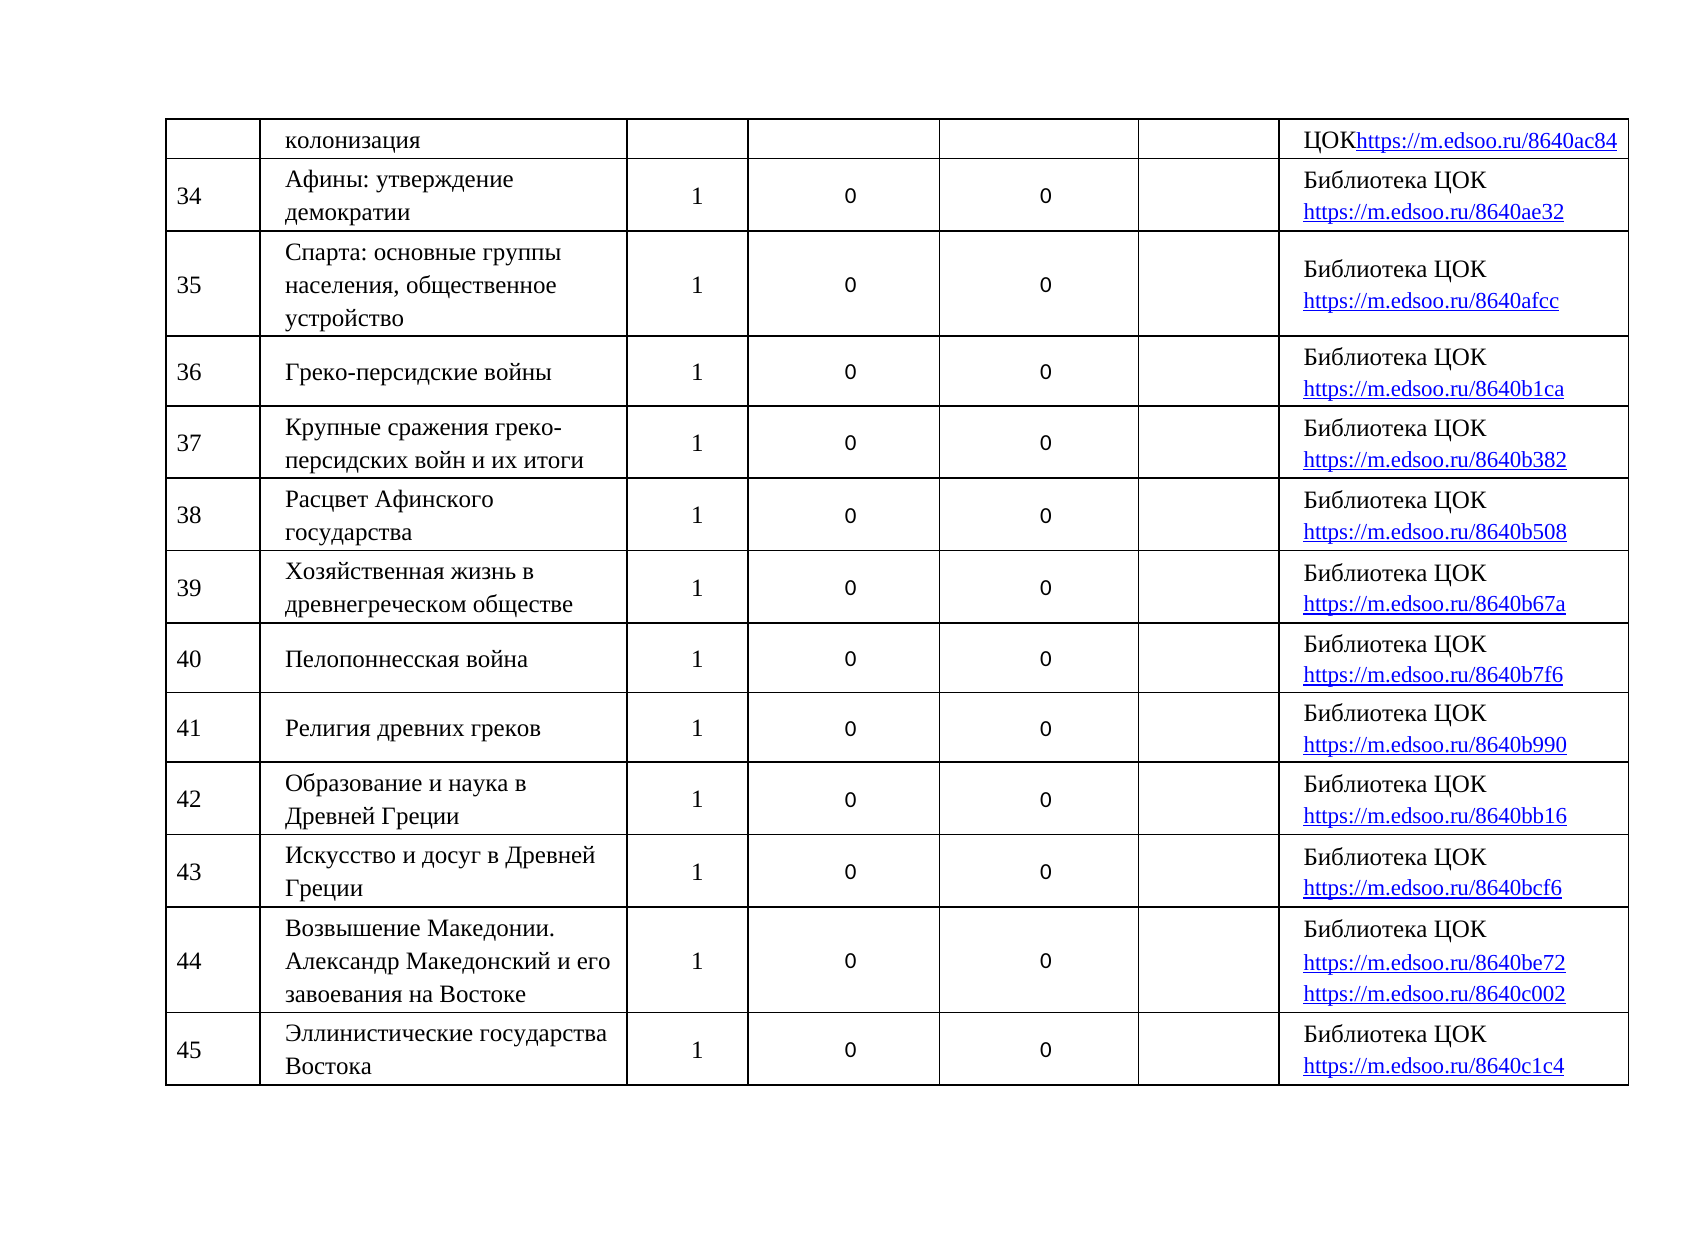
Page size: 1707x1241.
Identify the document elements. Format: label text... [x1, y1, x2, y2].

table_cell 0 [940, 835, 1138, 906]
table_cell Религия древних греков [261, 693, 626, 761]
table_cell [1139, 693, 1278, 761]
table_cell Пелопоннесская война [261, 624, 626, 692]
table_cell [1139, 908, 1278, 1011]
table_cell 0 [940, 693, 1138, 761]
table_cell [1139, 407, 1278, 477]
table_cell 1 [628, 407, 747, 477]
table_cell 45 [167, 1013, 259, 1084]
table_cell 1 [628, 479, 747, 550]
table_cell [1139, 479, 1278, 550]
table_cell 0 [749, 835, 939, 906]
table_cell Искусство и досуг в Древней Греции [261, 835, 626, 906]
table_cell 0 [749, 120, 939, 157]
table_cell 1 [628, 693, 747, 761]
table_cell 0 [940, 159, 1138, 230]
table_cell [1139, 337, 1278, 405]
table_cell 0 [940, 407, 1138, 477]
table_cell 44 [167, 908, 259, 1011]
table_cell 35 [167, 232, 259, 335]
table_cell 1 [628, 159, 747, 230]
table_cell 0 [749, 551, 939, 622]
table_cell [1139, 763, 1278, 834]
table_cell Библиотека ЦОК https://m.edsoo.ru/8640b67a [1280, 551, 1628, 622]
table_cell 0 [749, 407, 939, 477]
table_cell 42 [167, 763, 259, 834]
table_cell 0 [749, 693, 939, 761]
table_cell Библиотека ЦОК https://m.edsoo.ru/8640bb16 [1280, 763, 1628, 834]
table_cell Библиотека ЦОК https://m.edsoo.ru/8640c1c4 [1280, 1013, 1628, 1084]
table_cell 39 [167, 551, 259, 622]
table_cell 1 [628, 120, 747, 157]
table_cell 33 [167, 120, 259, 157]
table_cell Библиотека ЦОК https://m.edsoo.ru/8640bcf6 [1280, 835, 1628, 906]
table_cell Греко-персидские войны [261, 337, 626, 405]
table_cell [1139, 159, 1278, 230]
table_cell [1139, 120, 1278, 157]
table_cell 0 [749, 763, 939, 834]
table_cell Расцвет Афинского государства [261, 479, 626, 550]
table_cell Возвышение Македонии. Александр Македонский и его завоевания на Востоке [261, 908, 626, 1011]
table_cell 40 [167, 624, 259, 692]
table_cell Библиотека ЦОК https://m.edsoo.ru/8640b508 [1280, 479, 1628, 550]
table_cell 0 [940, 337, 1138, 405]
table_cell 38 [167, 479, 259, 550]
table_cell 0 [749, 1013, 939, 1084]
table_cell 0 [749, 232, 939, 335]
table_cell Библиотека ЦОК https://m.edsoo.ru/8640b1ca [1280, 337, 1628, 405]
table_cell 0 [940, 120, 1138, 157]
table_cell [1139, 624, 1278, 692]
table_cell [1139, 835, 1278, 906]
table_cell Библиотека ЦОК https://m.edsoo.ru/8640ae32 [1280, 159, 1628, 230]
table_cell 0 [749, 624, 939, 692]
table_cell [1139, 232, 1278, 335]
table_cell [261, 120, 626, 157]
table_cell 1 [628, 763, 747, 834]
table_cell Библиотека ЦОК https://m.edsoo.ru/8640b990 [1280, 693, 1628, 761]
table_cell 1 [628, 232, 747, 335]
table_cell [1280, 120, 1628, 157]
table_cell 0 [749, 159, 939, 230]
table_cell [1139, 1013, 1278, 1084]
table_cell Эллинистические государства Востока [261, 1013, 626, 1084]
table_cell [1139, 551, 1278, 622]
table_cell 43 [167, 835, 259, 906]
table_cell 1 [628, 1013, 747, 1084]
table_cell 1 [628, 835, 747, 906]
table_cell 1 [628, 551, 747, 622]
table_cell Афины: утверждение демократии [261, 159, 626, 230]
table_cell Библиотека ЦОК https://m.edsoo.ru/8640b382 [1280, 407, 1628, 477]
table_cell 34 [167, 159, 259, 230]
table_cell 36 [167, 337, 259, 405]
table_cell Библиотека ЦОК https://m.edsoo.ru/8640b7f6 [1280, 624, 1628, 692]
table_cell 0 [940, 908, 1138, 1011]
table_cell 1 [628, 337, 747, 405]
table_cell 0 [749, 337, 939, 405]
table_cell 1 [628, 624, 747, 692]
table_cell Хозяйственная жизнь в древнегреческом обществе [261, 551, 626, 622]
table_cell 41 [167, 693, 259, 761]
table_cell Библиотека ЦОК https://m.edsoo.ru/8640be72 https://m.edsoo.ru/8640c002 [1280, 908, 1628, 1011]
table_cell 0 [749, 908, 939, 1011]
table_cell Спарта: основные группы населения, общественное устройство [261, 232, 626, 335]
table_cell 0 [940, 1013, 1138, 1084]
table_cell Образование и наука в Древней Греции [261, 763, 626, 834]
table_cell Крупные сражения греко-персидских войн и их итоги [261, 407, 626, 477]
table_cell 0 [940, 551, 1138, 622]
table_cell 0 [940, 232, 1138, 335]
table_cell Библиотека ЦОК https://m.edsoo.ru/8640afcc [1280, 232, 1628, 335]
table_cell 0 [749, 479, 939, 550]
table_cell 0 [940, 763, 1138, 834]
table_cell 0 [940, 479, 1138, 550]
table_cell 0 [940, 624, 1138, 692]
table_cell 37 [167, 407, 259, 477]
table_cell 1 [628, 908, 747, 1011]
